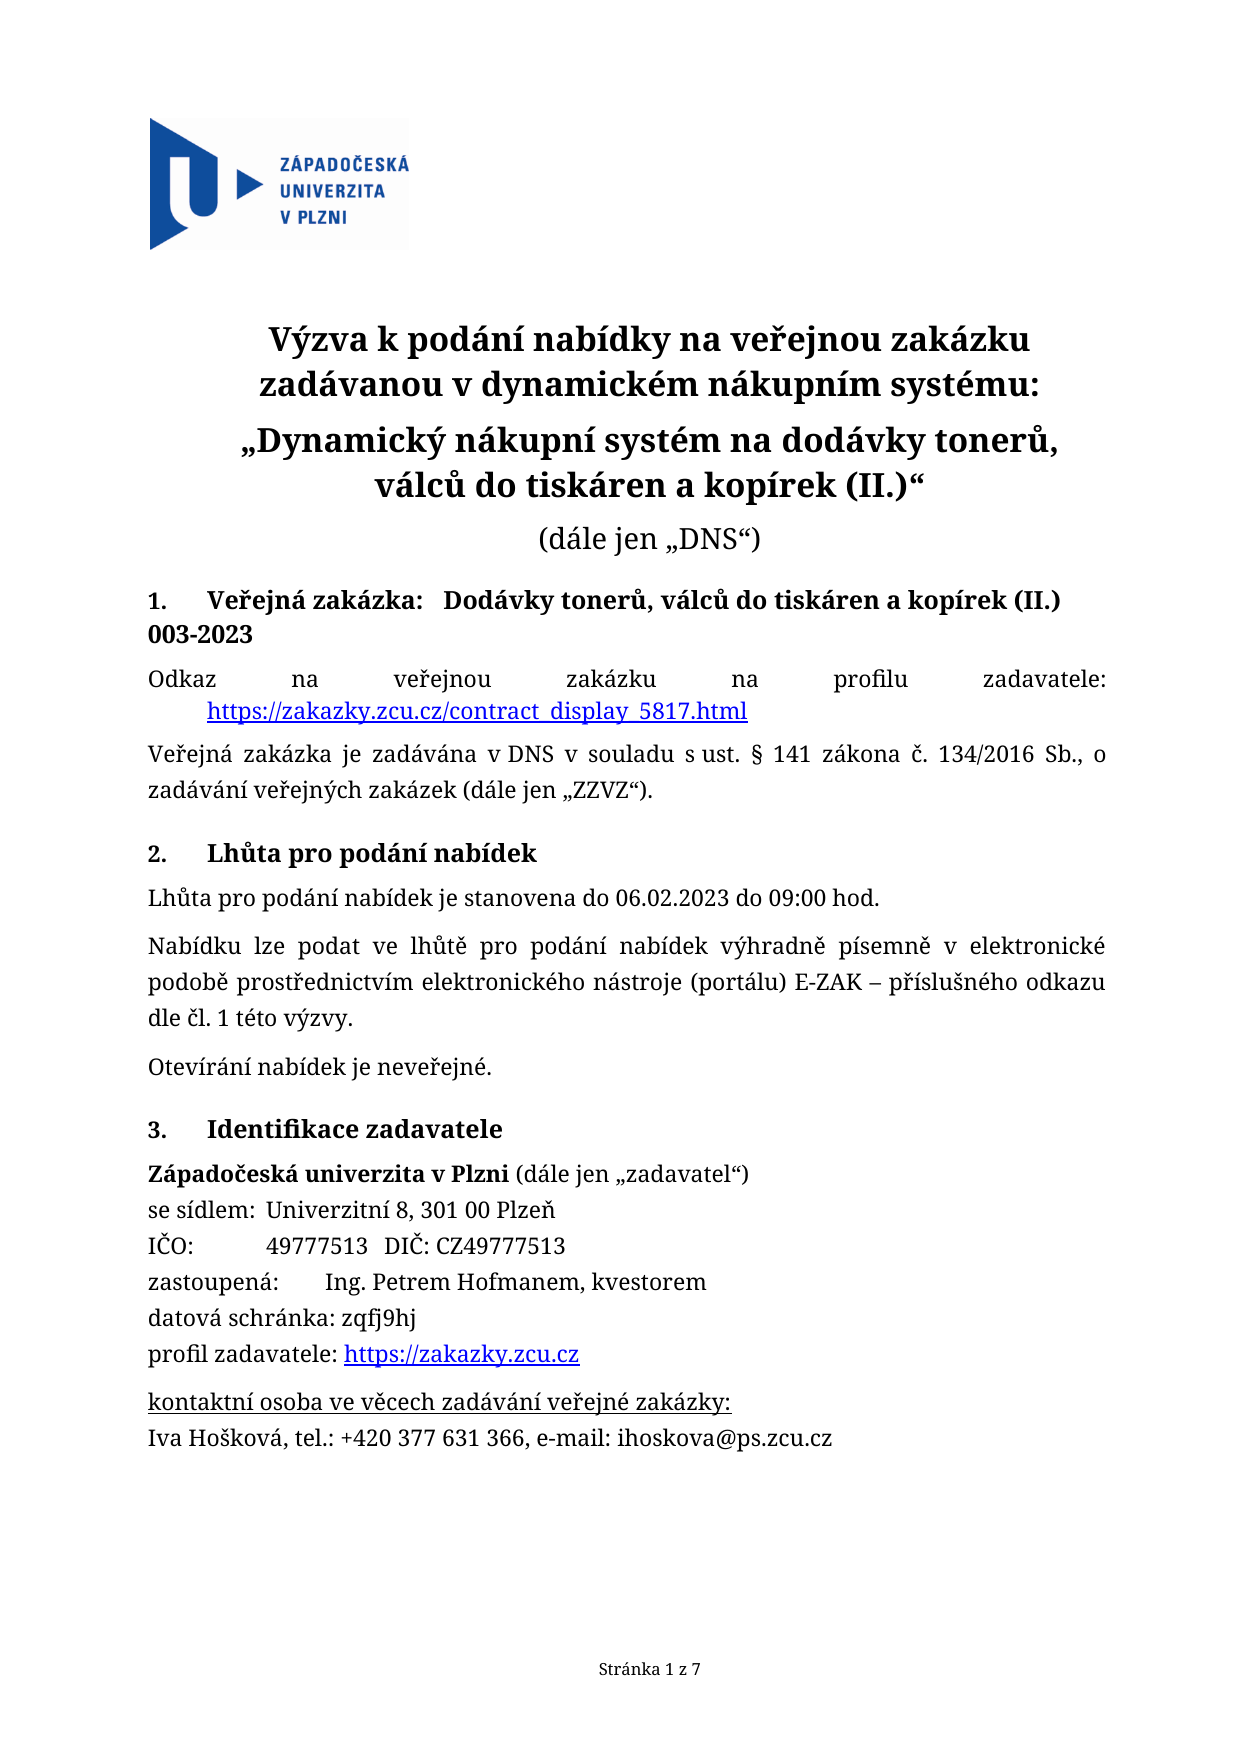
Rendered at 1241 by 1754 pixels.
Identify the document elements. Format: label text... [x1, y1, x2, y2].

text kontaktní osoba ve věcech zadávání veřejné zakázky: [148, 1386, 1107, 1417]
subtitle Identifikace zadavatele [148, 1112, 1107, 1146]
text IČO: 49777513 DIČ: CZ49777513 [148, 1230, 1107, 1261]
text Výzva k podání nabídky na veřejnou zakázku zadávanou v dynamickém nákupním systému: [192, 316, 1107, 406]
subtitle Veřejná zakázka: Dodávky tonerů, válců do tiskáren a kopírek (II.) 003-2023 [148, 583, 1107, 651]
text profil zadavatele: https://zakazky.zcu.cz [148, 1338, 1107, 1369]
picture [150, 118, 409, 250]
text Iva Hošková, tel.: +420 377 631 366, e-mail: ihoskova@ps.zcu.cz [148, 1422, 1107, 1453]
text Odkaz na veřejnou zakázku na profilu zadavatele: https://zakazky.zcu.cz/contract_display_5817.html [148, 663, 1107, 726]
text Veřejná zakázka je zadávána v DNS v souladu s ust. § 141 zákona č. 134/2016 Sb., o zadávání veřejných zakázek (dále jen „ZZVZ“). [148, 738, 1107, 806]
text Otevírání nabídek je neveřejné. [148, 1051, 1107, 1082]
subtitle Lhůta pro podání nabídek [148, 835, 1107, 869]
text (dále jen „DNS“) [192, 518, 1107, 558]
text zastoupená: Ing. Petrem Hofmanem, kvestorem [148, 1266, 1107, 1297]
text Západočeská univerzita v Plzni (dále jen „zadavatel“) [148, 1158, 1107, 1189]
text se sídlem: Univerzitní 8, 301 00 Plzeň [148, 1194, 1107, 1225]
text datová schránka: zqfj9hj [148, 1302, 1107, 1333]
text Nabídku lze podat ve lhůtě pro podání nabídek výhradně písemně v elektronické podobě prostřednictvím elektronického nástroje (portálu) E-ZAK – příslušného odkazu dle čl. 1 této výzvy. [148, 930, 1107, 1033]
text „Dynamický nákupní systém na dodávky tonerů, válců do tiskáren a kopírek (II.)“ [192, 417, 1107, 508]
text Lhůta pro podání nabídek je stanovena do 06.02.2023 do 09:00 hod. [148, 882, 1107, 913]
